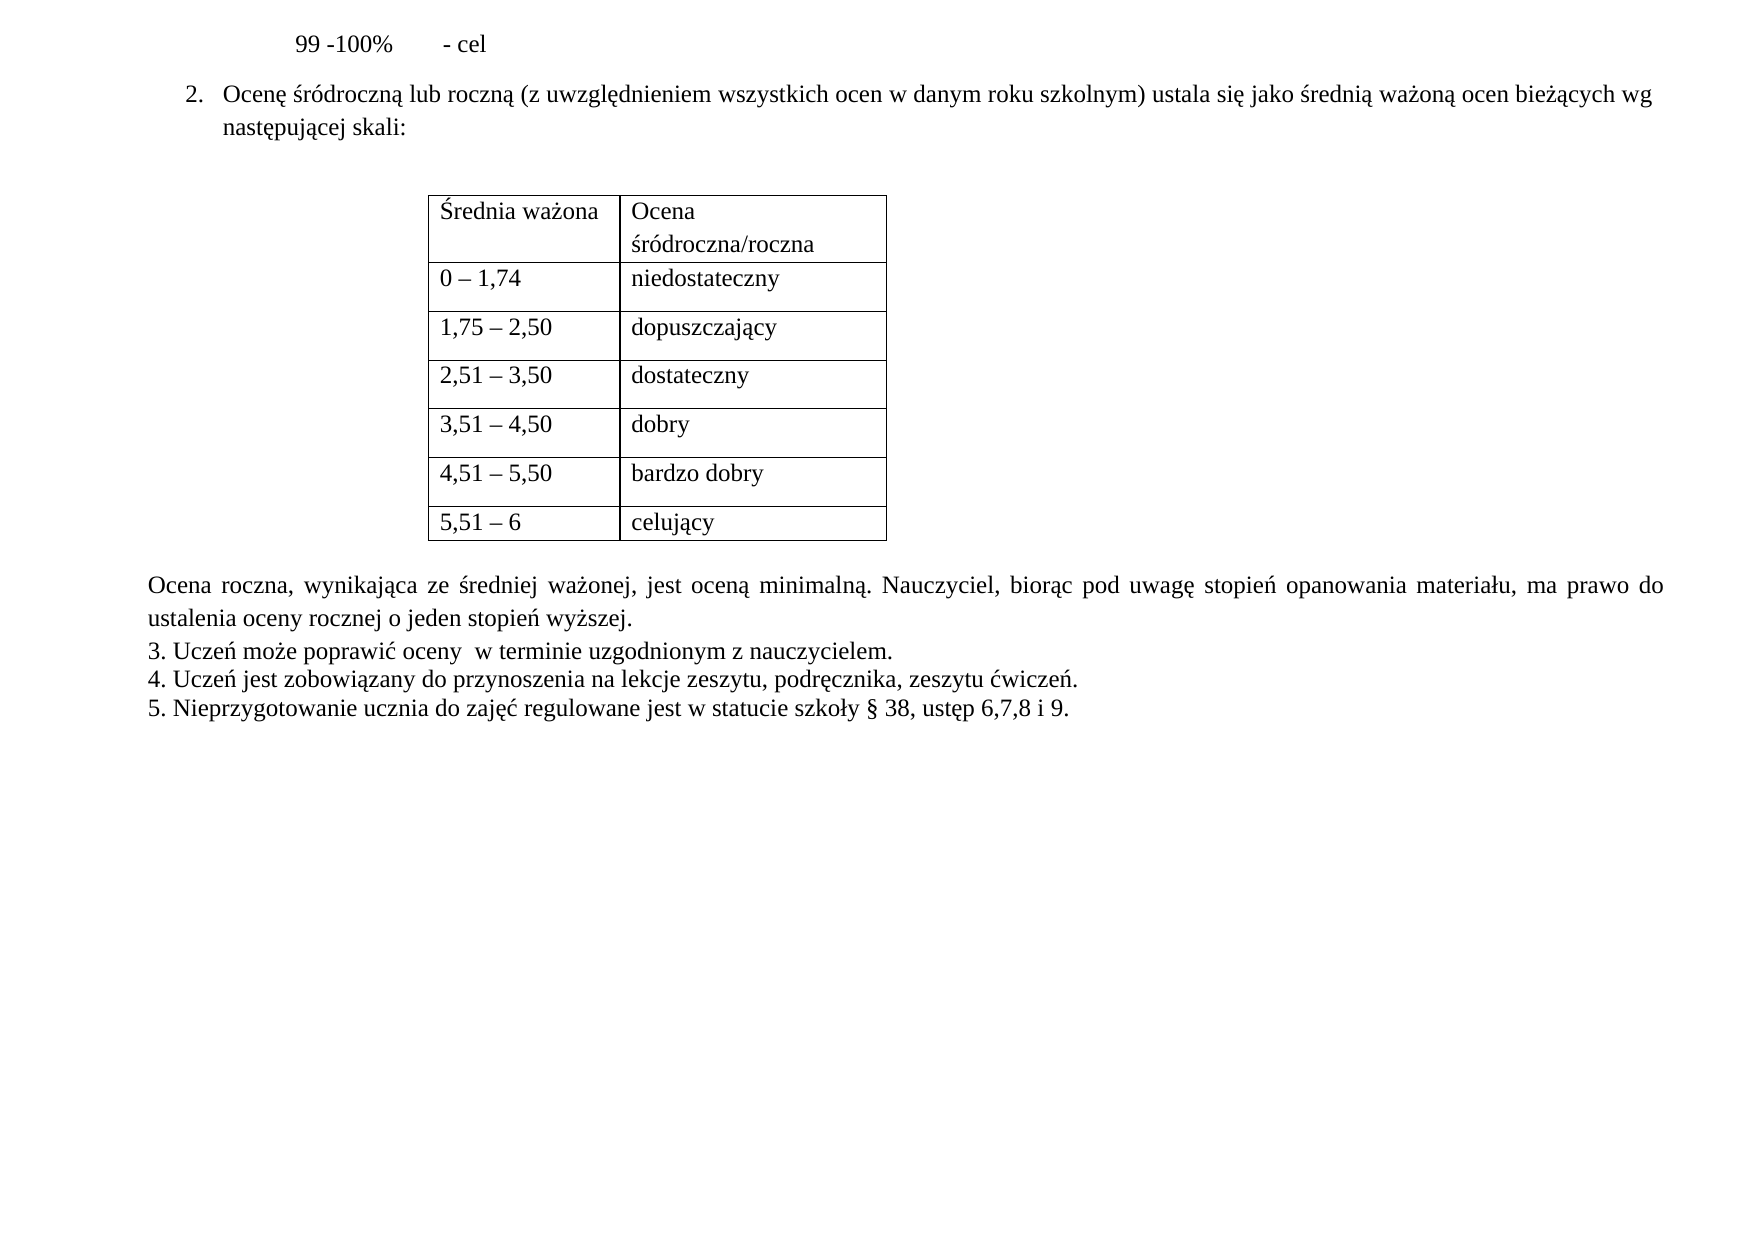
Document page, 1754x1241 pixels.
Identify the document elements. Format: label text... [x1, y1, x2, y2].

table_cell dopuszczający [621, 312, 886, 359]
table_cell 3,51 – 4,50 [429, 409, 619, 457]
table_cell 4,51 – 5,50 [429, 458, 619, 506]
table_cell 2,51 – 3,50 [429, 361, 619, 408]
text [295, 29, 1665, 58]
table_cell 1,75 – 2,50 [429, 312, 619, 359]
table_header Średnia ważona [429, 196, 619, 262]
table_cell 0 – 1,74 [429, 263, 619, 311]
table_header Ocena śródroczna/roczna [621, 196, 886, 262]
table_cell celujący [621, 507, 886, 540]
text 5. Nieprzygotowanie ucznia do zajęć regulowane jest w statucie szkoły § 38, ustęp 6,7,8 i 9. [148, 693, 1665, 722]
table_cell 5,51 – 6 [429, 507, 619, 540]
table_cell dobry [621, 409, 886, 457]
list Ocenę śródroczną lub roczną (z uwzględnieniem wszystkich ocen w danym roku szkolnym) ustala się jako średnią ważoną ocen bieżących wg następującej skali: [185, 79, 1654, 141]
text 4. Uczeń jest zobowiązany do przynoszenia na lekcje zeszytu, podręcznika, zeszytu ćwiczeń. [148, 664, 1665, 693]
table_cell bardzo dobry [621, 458, 886, 506]
table_cell niedostateczny [621, 263, 886, 311]
text Ocena roczna, wynikająca ze średniej ważonej, jest oceną minimalną. Nauczyciel, biorąc pod uwagę stopień opanowania materiału, ma prawo do ustalenia oceny rocznej o jeden stopień wyższej. [148, 570, 1665, 631]
text 3. Uczeń może poprawić oceny w terminie uzgodnionym z nauczycielem. [148, 636, 1665, 664]
table_cell dostateczny [621, 361, 886, 408]
